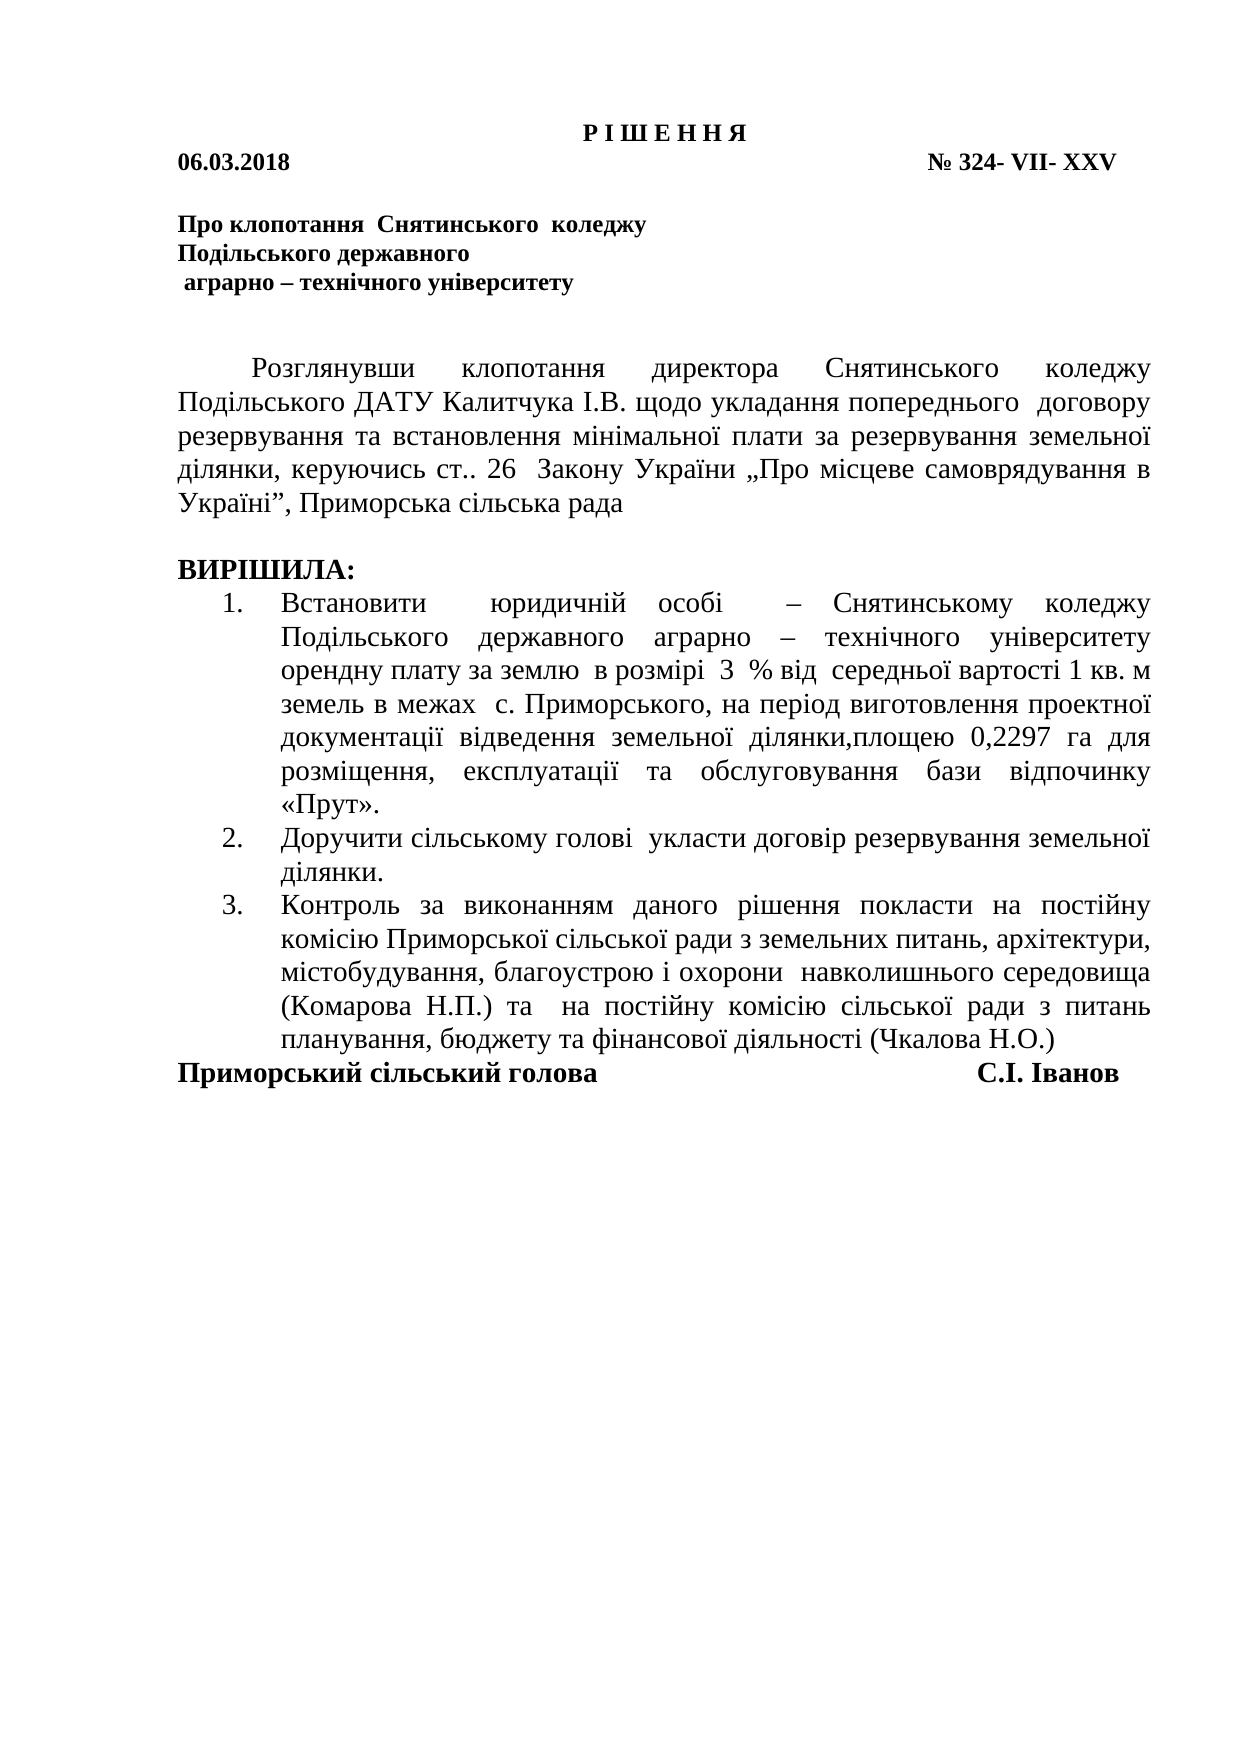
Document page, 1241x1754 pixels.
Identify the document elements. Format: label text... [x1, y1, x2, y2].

text 06.03.2018 № 324- VІІ- ХХV [177, 147, 1152, 176]
text Про клопотання Снятинського коледжу [177, 209, 1152, 238]
subtitle Р І Ш Е Н Н Я [177, 118, 1152, 147]
text Розглянувши клопотання директора Снятинського коледжу Подільського ДАТУ Калитчука І.В. щодо укладання попереднього договору резервування та встановлення мінімальної плати за резервування земельної ділянки, керуючись ст.. 26 Закону України „Про місцеве самоврядування в Україні”, Приморська сільська рада [177, 351, 1152, 518]
list Встановити юридичній особі – Снятинському коледжу Подільського державного аграрно – технічного університету орендну плату за землю в розмірі 3 % від середньої вартості земель в межах с. Приморського, на період виготовлення проектної документації відведення земельної ділянки,площею 0,2297 га для розміщення, експлуатації та обслуговування бази відпочинку «Прут». [222, 585, 1152, 820]
list Доручити сільському голові укласти договір резервування земельної ділянки. [222, 820, 1152, 887]
text ВИРІШИЛА: [177, 552, 1152, 585]
text Подільського державного [177, 238, 1152, 267]
list Контроль за виконанням даного рішення покласти на постійну комісію Приморської сільської ради з земельних питань, архітектури, містобудування, благоустрою і охорони навколишнього середовища (Комарова Н.П.) та на постійну комісію сільської ради з питань планування, бюджету та фінансової діяльності (Чкалова Н.О.) [222, 887, 1152, 1055]
text Приморський сільський голова С.І. Іванов [177, 1055, 1152, 1088]
text аграрно – технічного університету [177, 267, 1152, 295]
